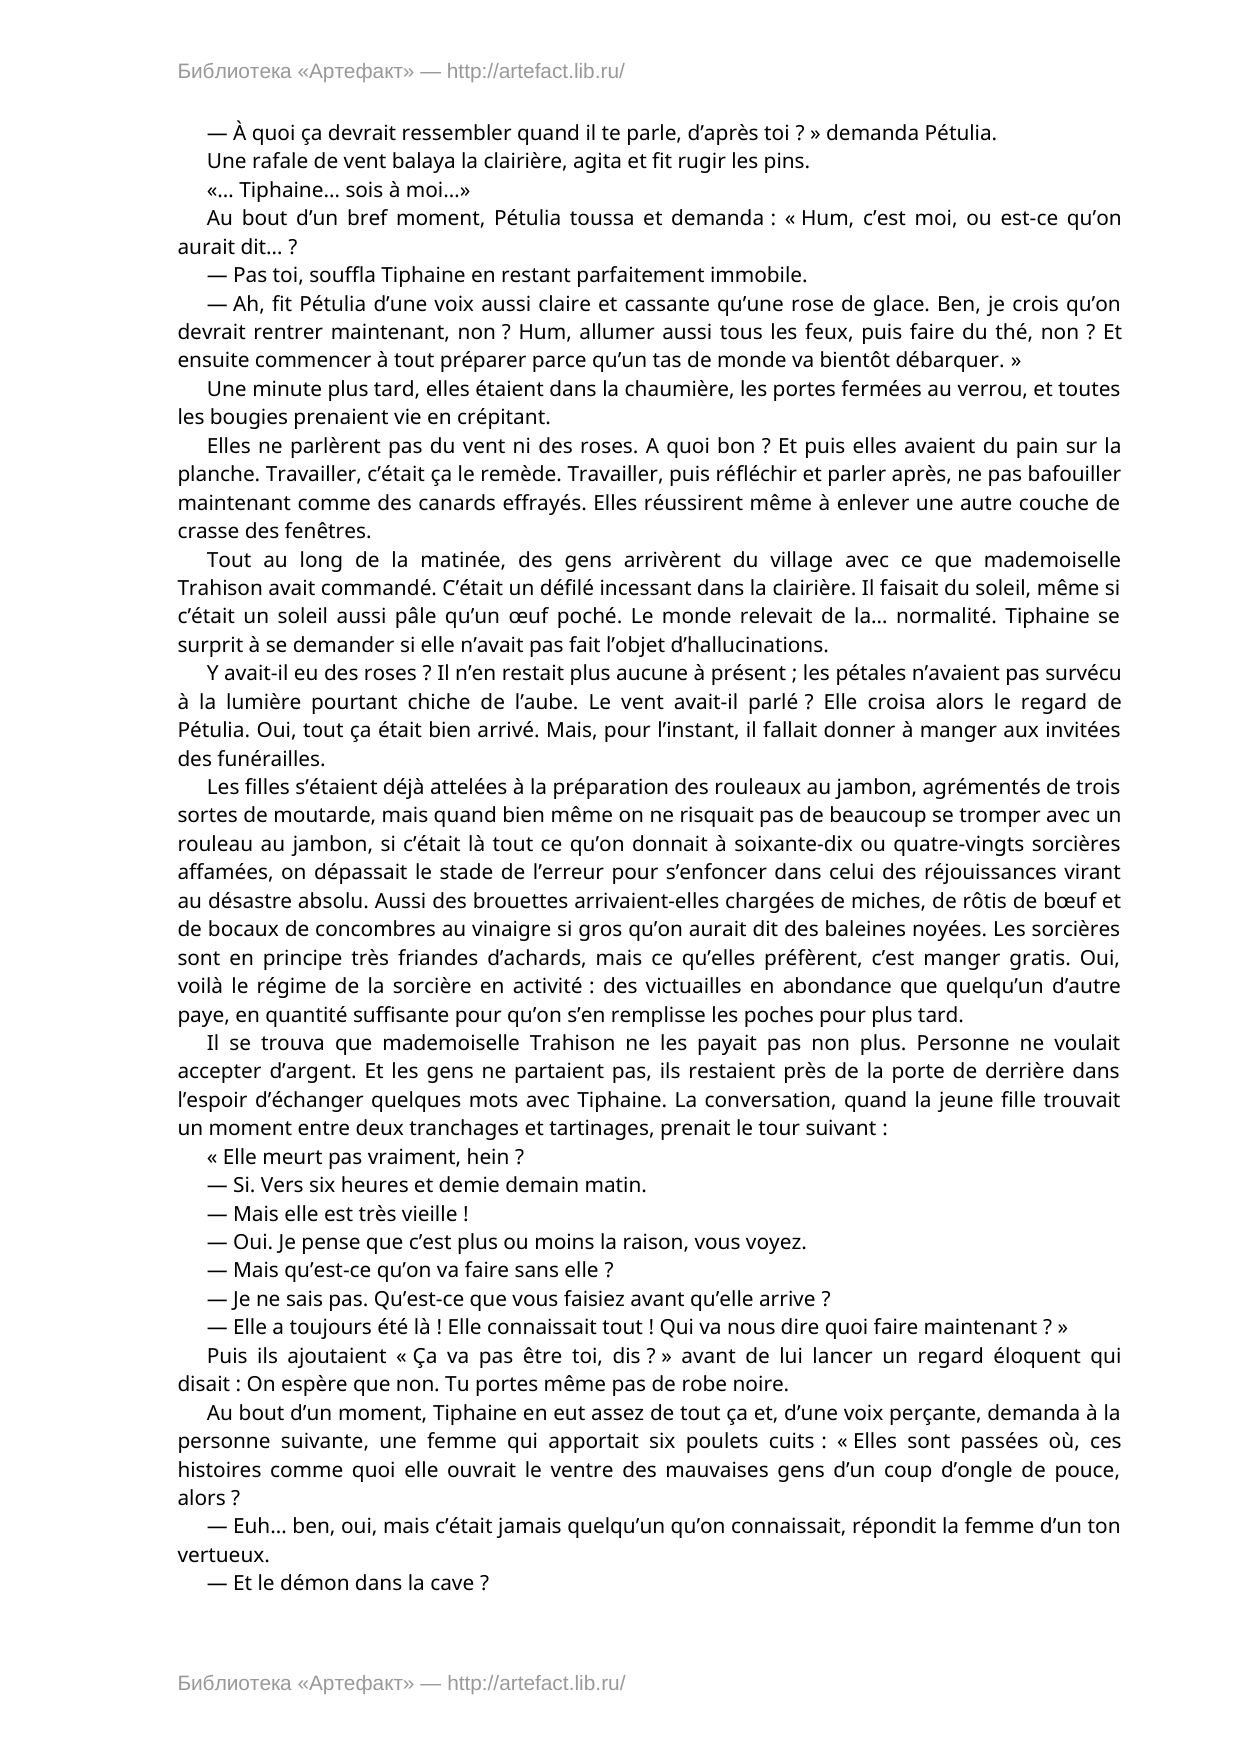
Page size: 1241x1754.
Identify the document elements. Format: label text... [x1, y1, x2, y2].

text — Oui. Je pense que c’est plus ou moins la raison, vous voyez. [177, 1227, 1122, 1256]
text Une rafale de vent balaya la clairière, agita et fit rugir les pins. [177, 147, 1122, 175]
text — Ah, fit Pétulia d’une voix aussi claire et cassante qu’une rose de glace. Ben, je crois qu’on devrait rentrer maintenant, non ? Hum, allumer aussi tous les feux, puis faire du thé, non ? Et ensuite commencer à tout préparer parce qu’un tas de monde va bientôt débarquer. » [177, 289, 1122, 374]
text Il se trouva que mademoiselle Trahison ne les payait pas non plus. Personne ne voulait accepter d’argent. Et les gens ne partaient pas, ils restaient près de la porte de derrière dans l’espoir d’échanger quelques mots avec Tiphaine. La conversation, quand la jeune fille trouvait un moment entre deux tranchages et tartinages, prenait le tour suivant : [177, 1028, 1122, 1142]
text — Pas toi, souffla Tiphaine en restant parfaitement immobile. [177, 260, 1122, 289]
text — Mais elle est très vieille ! [177, 1199, 1122, 1227]
text — Si. Vers six heures et demie demain matin. [177, 1170, 1122, 1199]
text — À quoi ça devrait ressembler quand il te parle, d’après toi ? » demanda Pétulia. [177, 118, 1122, 147]
text — Mais qu’est-ce qu’on va faire sans elle ? [177, 1256, 1122, 1284]
text Les filles s’étaient déjà attelées à la préparation des rouleaux au jambon, agrémentés de trois sortes de moutarde, mais quand bien même on ne risquait pas de beaucoup se tromper avec un rouleau au jambon, si c’était là tout ce qu’on donnait à soixante-dix ou quatre-vingts sorcières affamées, on dépassait le stade de l’erreur pour s’enfoncer dans celui des réjouissances virant au désastre absolu. Aussi des brouettes arrivaient-elles chargées de miches, de rôtis de bœuf et de bocaux de concombres au vinaigre si gros qu’on aurait dit des baleines noyées. Les sorcières sont en principe très friandes d’achards, mais ce qu’elles préfèrent, c’est manger gratis. Oui, voilà le régime de la sorcière en activité : des victuailles en abondance que quelqu’un d’autre paye, en quantité suffisante pour qu’on s’en remplisse les poches pour plus tard. [177, 772, 1122, 1028]
text — Et le démon dans la cave ? [177, 1568, 1122, 1597]
text Tout au long de la matinée, des gens arrivèrent du village avec ce que mademoiselle Trahison avait commandé. C’était un défilé incessant dans la clairière. Il faisait du soleil, même si c’était un soleil aussi pâle qu’un œuf poché. Le monde relevait de la… normalité. Tiphaine se surprit à se demander si elle n’avait pas fait l’objet d’hallucinations. [177, 545, 1122, 658]
text — Euh… ben, oui, mais c’était jamais quelqu’un qu’on connaissait, répondit la femme d’un ton vertueux. [177, 1512, 1122, 1568]
text — Je ne sais pas. Qu’est-ce que vous faisiez avant qu’elle arrive ? [177, 1284, 1122, 1312]
text — Elle a toujours été là ! Elle connaissait tout ! Qui va nous dire quoi faire maintenant ? » [177, 1312, 1122, 1341]
text Une minute plus tard, elles étaient dans la chaumière, les portes fermées au verrou, et toutes les bougies prenaient vie en crépitant. [177, 374, 1122, 431]
text Au bout d’un bref moment, Pétulia toussa et demanda : « Hum, c’est moi, ou est-ce qu’on aurait dit… ? [177, 203, 1122, 260]
text « Elle meurt pas vraiment, hein ? [177, 1142, 1122, 1170]
text Puis ils ajoutaient « Ça va pas être toi, dis ? » avant de lui lancer un regard éloquent qui disait : On espère que non. Tu portes même pas de robe noire. [177, 1341, 1122, 1398]
text Elles ne parlèrent pas du vent ni des roses. A quoi bon ? Et puis elles avaient du pain sur la planche. Travailler, c’était ça le remède. Travailler, puis réfléchir et parler après, ne pas bafouiller maintenant comme des canards effrayés. Elles réussirent même à enlever une autre couche de crasse des fenêtres. [177, 431, 1122, 545]
text «… Tiphaine… sois à moi…» [177, 175, 1122, 203]
text Au bout d’un moment, Tiphaine en eut assez de tout ça et, d’une voix perçante, demanda à la personne suivante, une femme qui apportait six poulets cuits : « Elles sont passées où, ces histoires comme quoi elle ouvrait le ventre des mauvaises gens d’un coup d’ongle de pouce, alors ? [177, 1398, 1122, 1512]
text Y avait-il eu des roses ? Il n’en restait plus aucune à présent ; les pétales n’avaient pas survécu à la lumière pourtant chiche de l’aube. Le vent avait-il parlé ? Elle croisa alors le regard de Pétulia. Oui, tout ça était bien arrivé. Mais, pour l’instant, il fallait donner à manger aux invitées des funérailles. [177, 658, 1122, 772]
